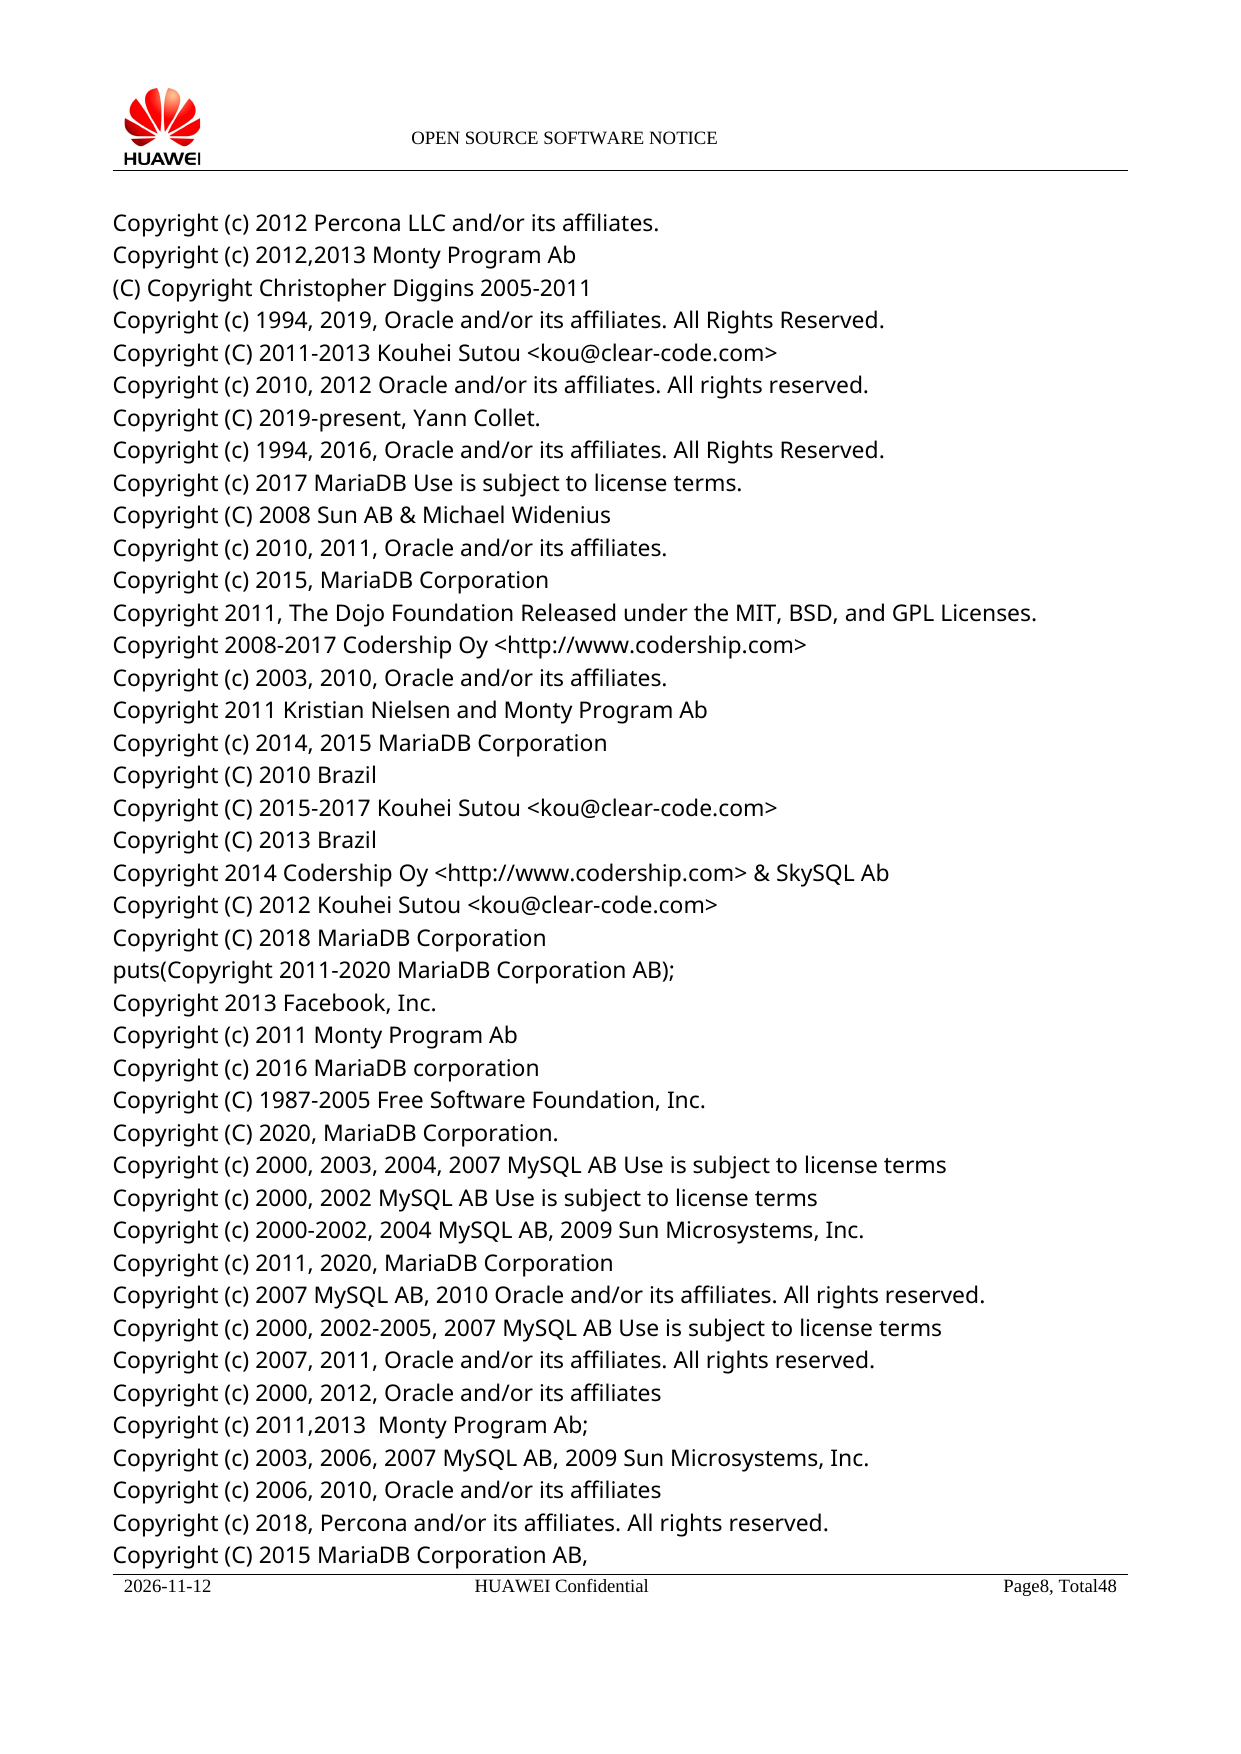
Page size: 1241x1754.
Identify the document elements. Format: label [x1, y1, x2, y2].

picture [124, 88, 201, 165]
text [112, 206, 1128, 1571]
